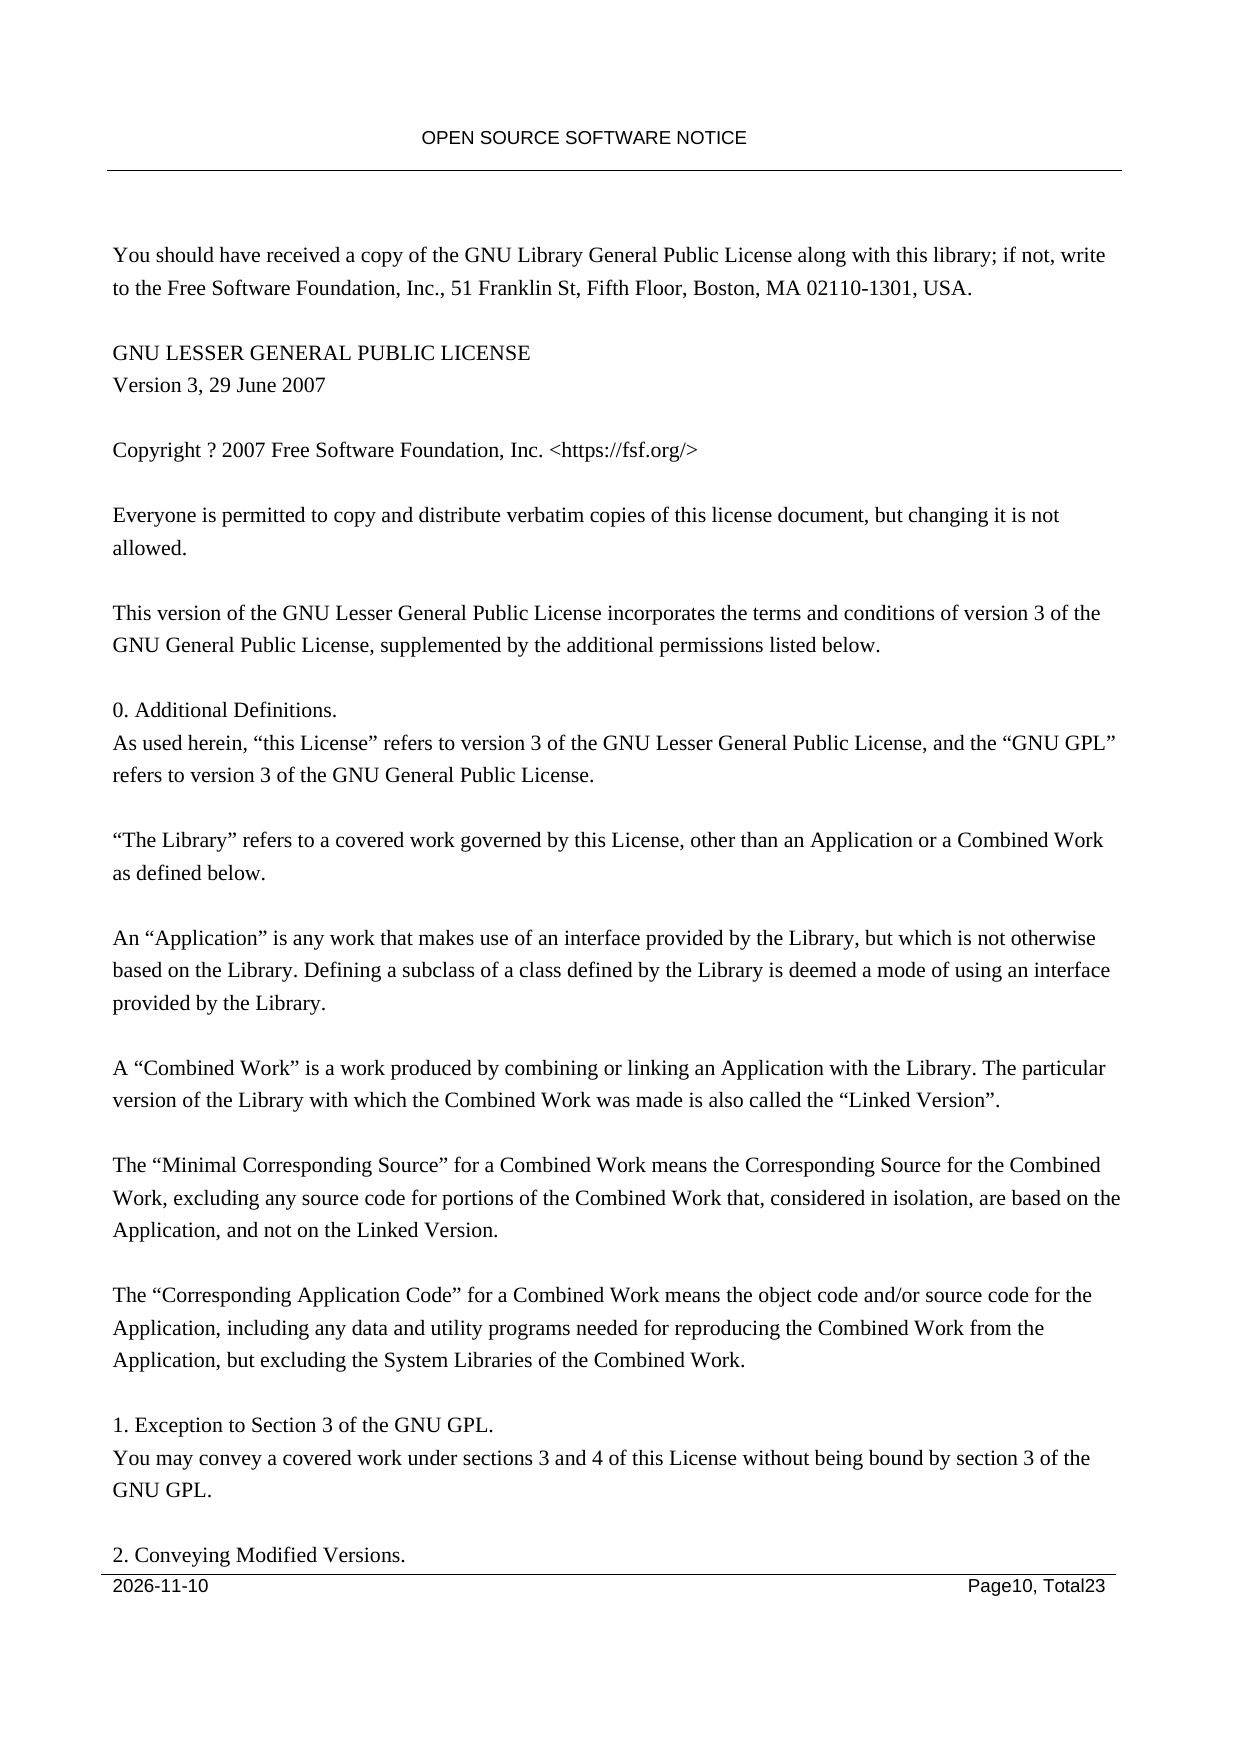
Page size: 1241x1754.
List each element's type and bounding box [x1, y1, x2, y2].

text [112, 206, 1128, 1571]
